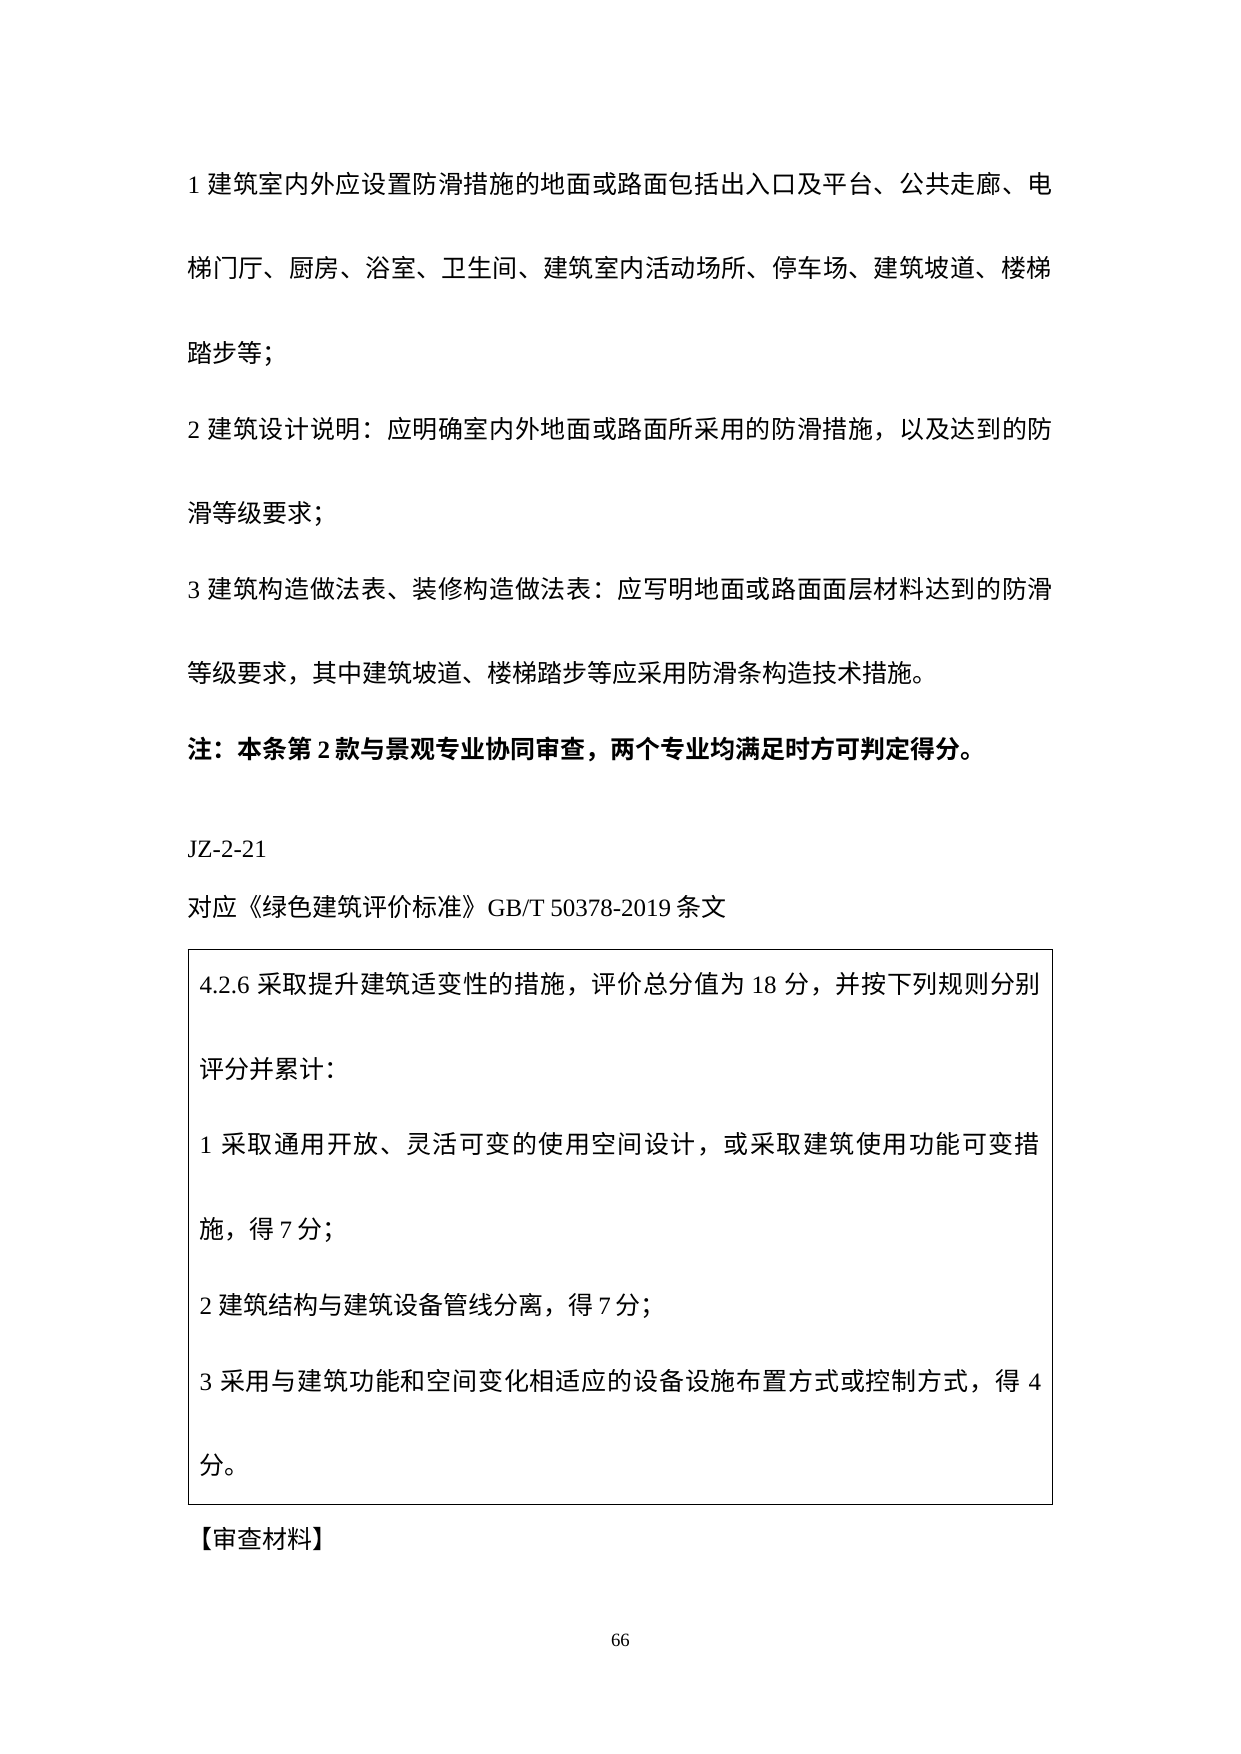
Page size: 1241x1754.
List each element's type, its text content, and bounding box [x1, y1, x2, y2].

text 3 建筑构造做法表、装修构造做法表：应写明地面或路面面层材料达到的防滑等级要求，其中建筑坡道、楼梯踏步等应采用防滑条构造技术措施。 [187, 555, 1053, 704]
text 2 建筑设计说明：应明确室内外地面或路面所采用的防滑措施，以及达到的防滑等级要求； [187, 395, 1053, 544]
text 【审查材料】 [187, 1505, 1053, 1570]
text 注：本条第2款与景观专业协同审查，两个专业均满足时方可判定得分。 [187, 715, 1053, 780]
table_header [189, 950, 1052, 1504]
text 1 建筑室内外应设置防滑措施的地面或路面包括出入口及平台、公共走廊、电梯门厅、厨房、浴室、卫生间、建筑室内活动场所、停车场、建筑坡道、楼梯踏步等； [187, 150, 1053, 384]
text 对应《绿色建筑评价标准》GB/T 50378-2019条文 [187, 873, 1053, 938]
text JZ-2-21 [187, 832, 1053, 865]
